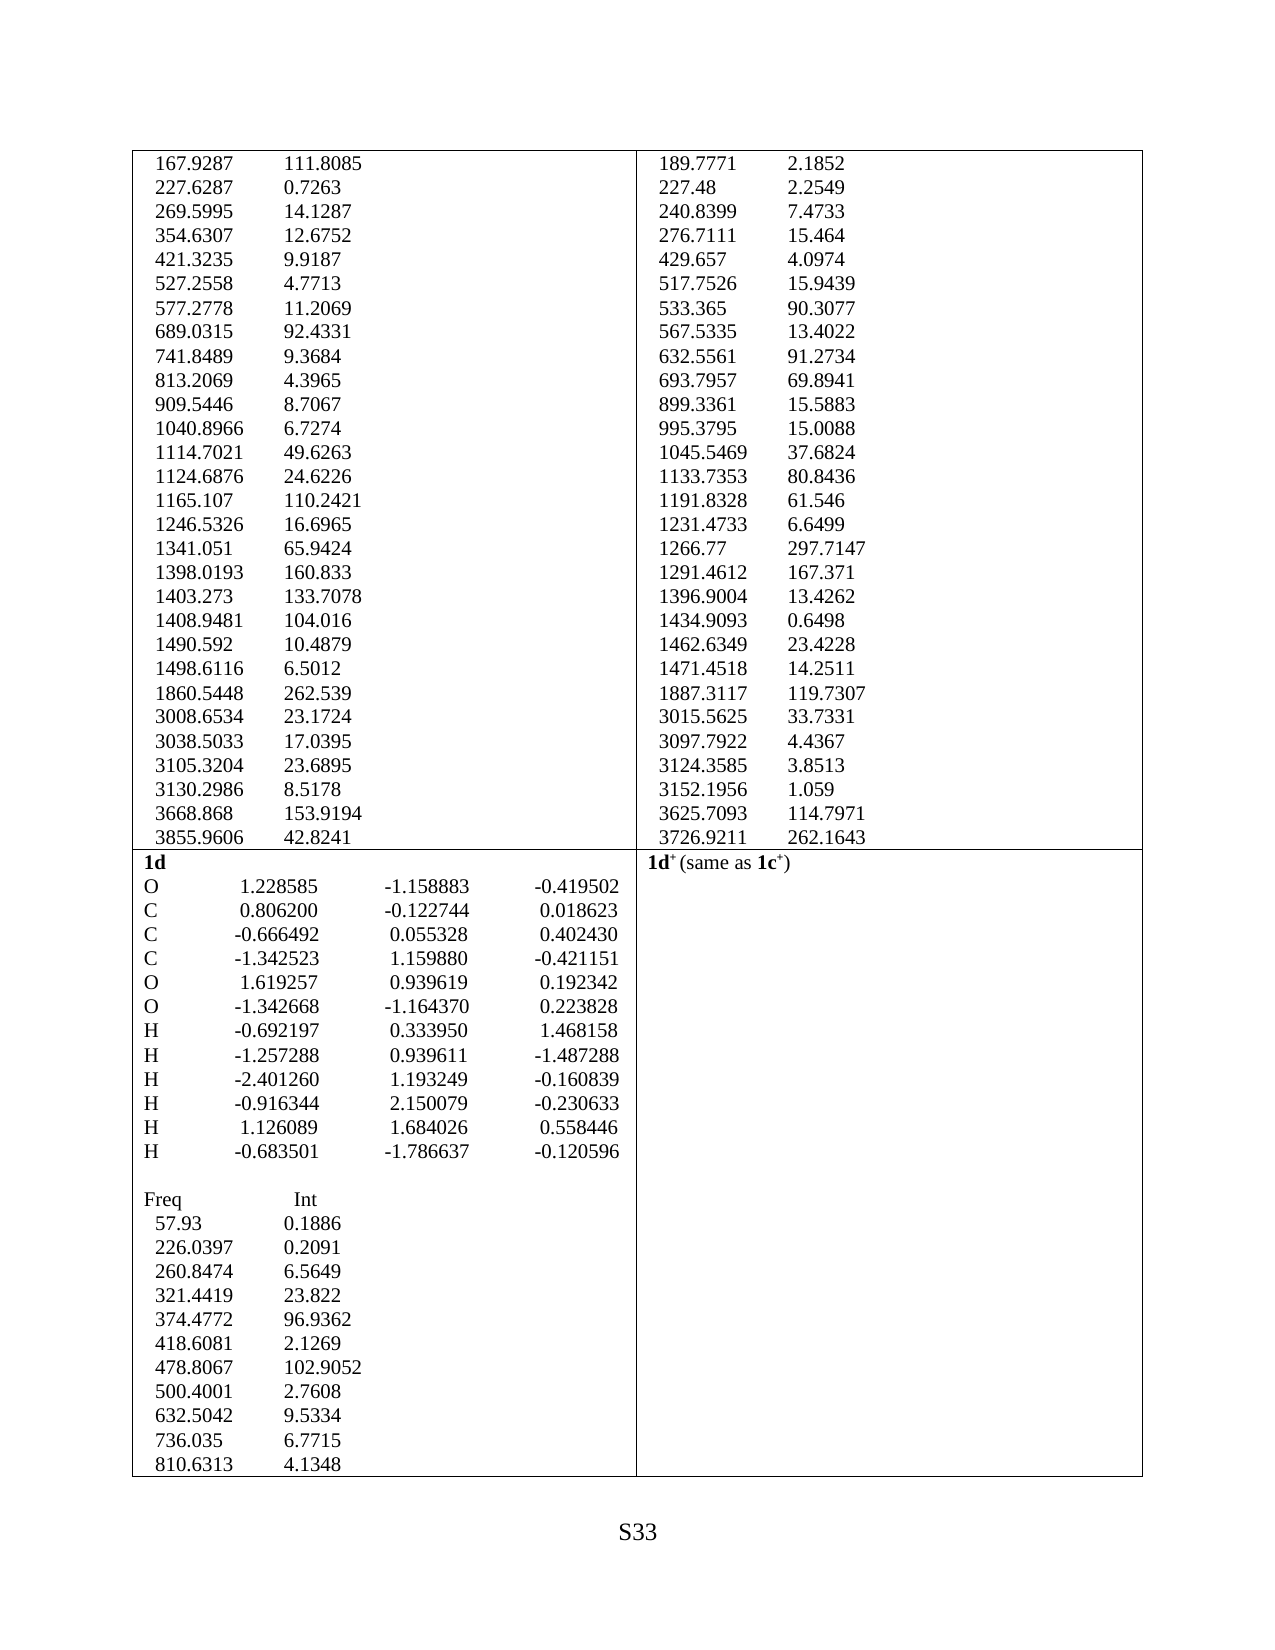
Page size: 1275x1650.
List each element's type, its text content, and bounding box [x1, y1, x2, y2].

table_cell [133, 850, 636, 1476]
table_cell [133, 151, 636, 849]
table_cell 1d+ (same as 1c+) [637, 850, 1142, 1476]
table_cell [637, 151, 1142, 849]
